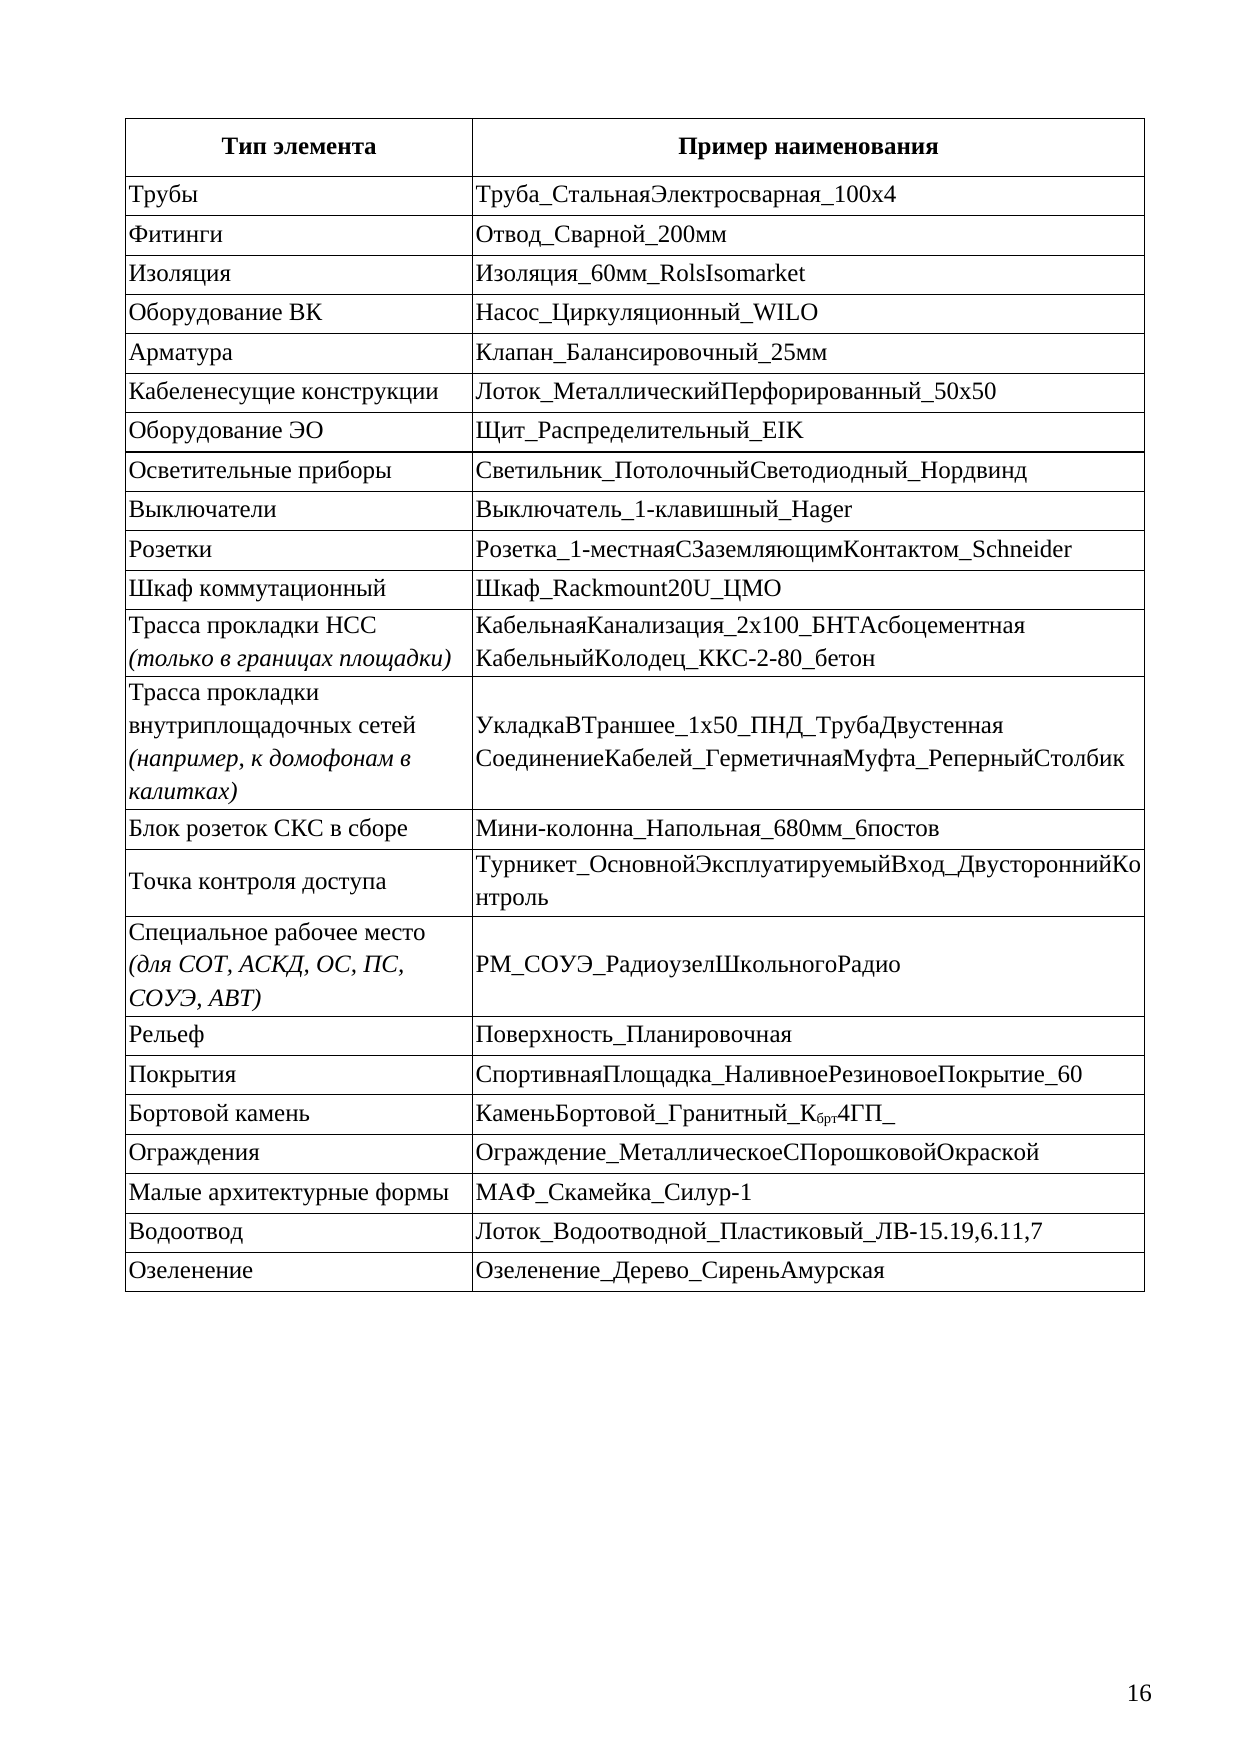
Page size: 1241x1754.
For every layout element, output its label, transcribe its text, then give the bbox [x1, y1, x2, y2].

table_cell Оборудование ЭО [126, 413, 472, 451]
table_cell Розетка_1-местнаяСЗаземляющимКонтактом_Schneider [473, 531, 1144, 569]
table_cell Шкаф_Rackmount20U_ЦМО [473, 571, 1144, 609]
table_cell Трасса прокладки НСС (только в границах площадки) [126, 610, 472, 676]
table_cell СпортивнаяПлощадка_НаливноеРезиновоеПокрытие_60 [473, 1056, 1144, 1094]
table_cell Рельеф [126, 1017, 472, 1055]
table_cell Специальное рабочее место (для СОТ, АСКД, ОС, ПС, СОУЭ, АВТ) [126, 917, 472, 1016]
table_cell Блок розеток СКС в сборе [126, 810, 472, 848]
table_header Пример наименования [473, 119, 1144, 176]
table_cell Насос_Циркуляционный_WILO [473, 295, 1144, 333]
table_cell Озеленение_Дерево_СиреньАмурская [473, 1253, 1144, 1291]
table_cell Щит_Распределительный_EIK [473, 413, 1144, 451]
table_cell Турникет_ОсновнойЭксплуатируемыйВход_ДвустороннийКонтроль [473, 850, 1144, 916]
table_cell Оборудование ВК [126, 295, 472, 333]
table_cell Покрытия [126, 1056, 472, 1094]
table_cell Точка контроля доступа [126, 850, 472, 916]
table_cell Изоляция_60мм_RolsIsomarket [473, 256, 1144, 294]
table_cell Клапан_Балансировочный_25мм [473, 334, 1144, 373]
table_cell РМ_СОУЭ_РадиоузелШкольногоРадио [473, 917, 1144, 1016]
table_cell МАФ_Скамейка_Силур-1 [473, 1174, 1144, 1212]
table_cell Светильник_ПотолочныйСветодиодный_Нордвинд [473, 453, 1144, 491]
table_cell Отвод_Сварной_200мм [473, 216, 1144, 254]
table_cell Шкаф коммутационный [126, 571, 472, 609]
table_cell Арматура [126, 334, 472, 373]
table_header Тип элемента [126, 119, 472, 176]
table_cell Бортовой камень [126, 1095, 472, 1134]
table_cell КабельнаяКанализация_2х100_БНТАсбоцементная КабельныйКолодец_ККС-2-80_бетон [473, 610, 1144, 676]
table_cell КаменьБортовой_Гранитный_Кбрт4ГП_ [473, 1095, 1144, 1134]
table_cell Трасса прокладки внутриплощадочных сетей (например, к домофонам в калитках) [126, 677, 472, 809]
table_cell Малые архитектурные формы [126, 1174, 472, 1212]
table_cell Осветительные приборы [126, 453, 472, 491]
table_cell Выключатели [126, 492, 472, 530]
table_cell Кабеленесущие конструкции [126, 374, 472, 412]
table_cell Водоотвод [126, 1214, 472, 1252]
table_cell Труба_СтальнаяЭлектросварная_100x4 [473, 177, 1144, 215]
table_cell Лоток_МеталлическийПерфорированный_50x50 [473, 374, 1144, 412]
table_cell Ограждение_МеталлическоеСПорошковойОкраской [473, 1135, 1144, 1173]
table_cell Розетки [126, 531, 472, 569]
table_cell Поверхность_Планировочная [473, 1017, 1144, 1055]
table_cell Лоток_Водоотводной_Пластиковый_ЛВ-15.19,6.11,7 [473, 1214, 1144, 1252]
table_cell Ограждения [126, 1135, 472, 1173]
table_cell УкладкаВТраншее_1х50_ПНД_ТрубаДвустенная СоединениеКабелей_ГерметичнаяМуфта_РеперныйСтолбик [473, 677, 1144, 809]
table_cell Выключатель_1-клавишный_Hager [473, 492, 1144, 530]
table_cell Мини-колонна_Напольная_680мм_6постов [473, 810, 1144, 848]
table_cell Изоляция [126, 256, 472, 294]
table_cell Озеленение [126, 1253, 472, 1291]
table_cell Трубы [126, 177, 472, 215]
table_cell Фитинги [126, 216, 472, 254]
